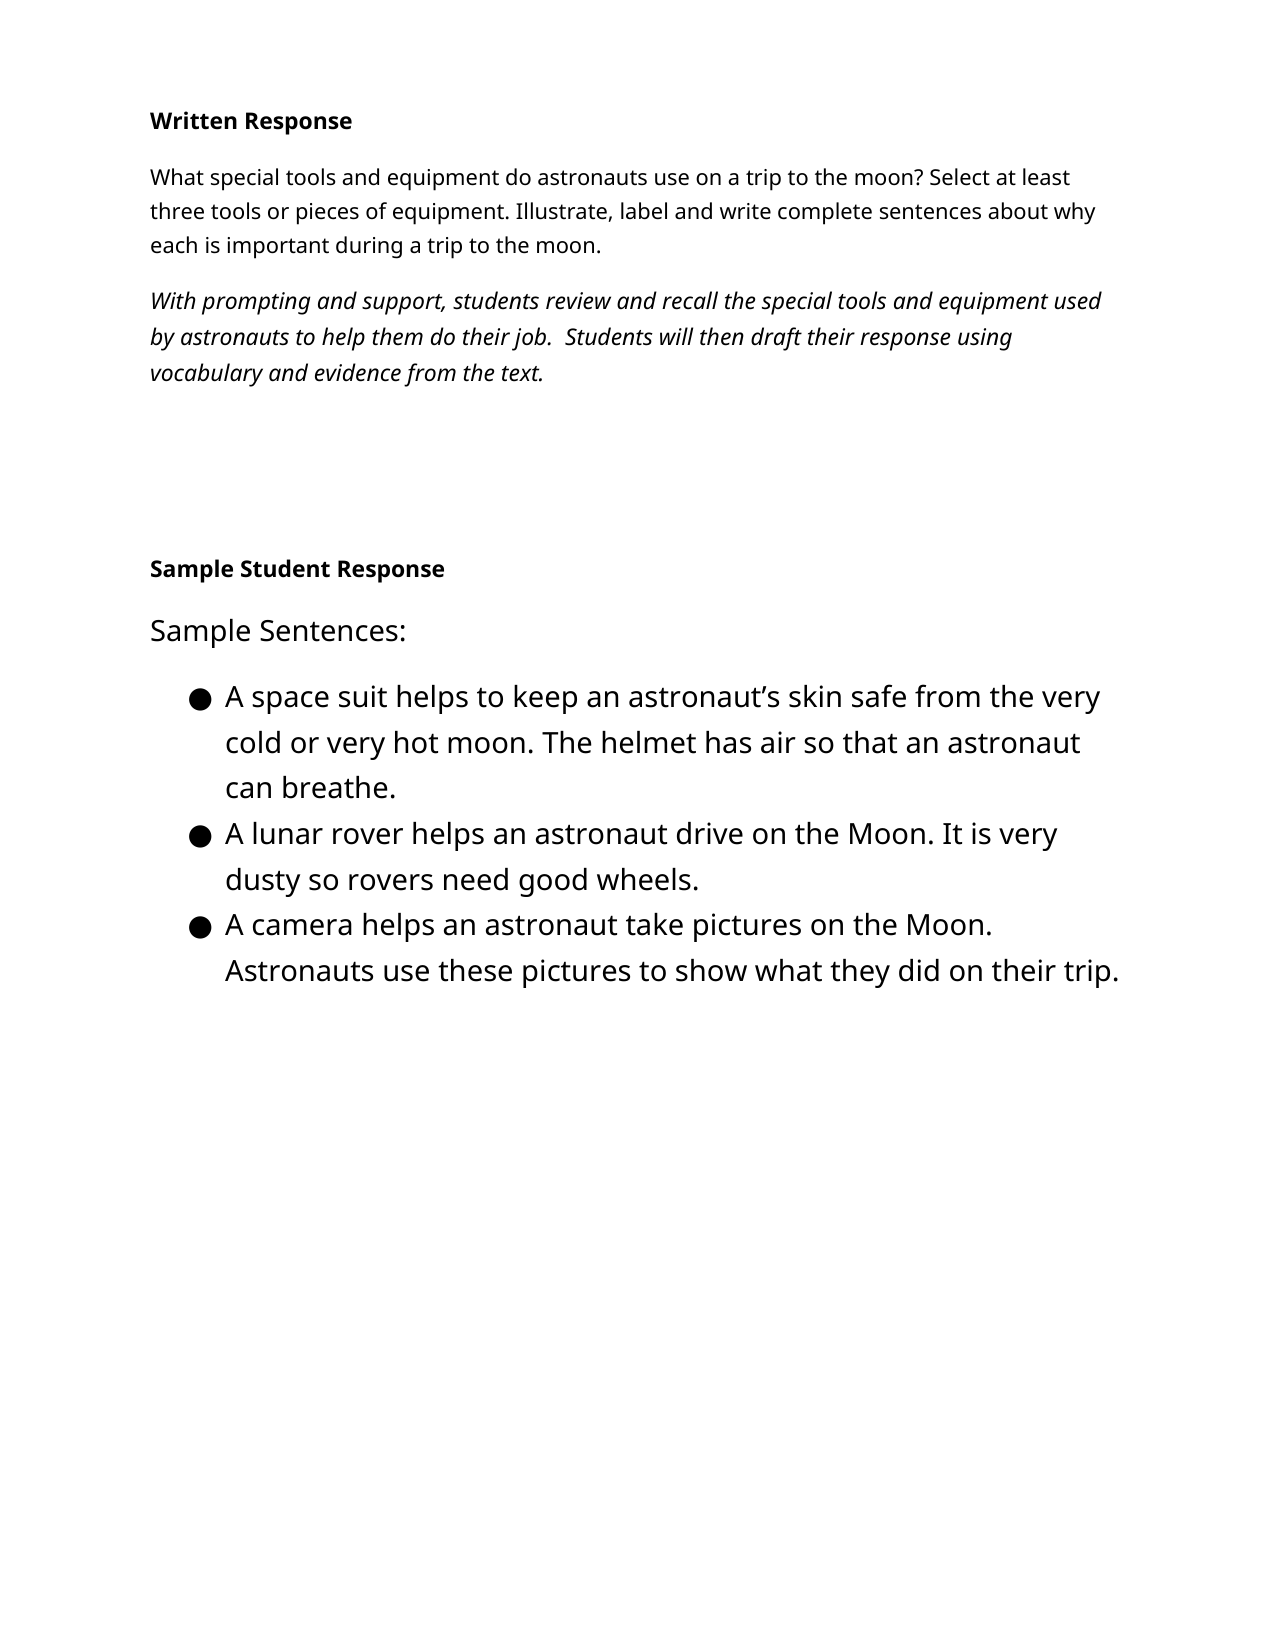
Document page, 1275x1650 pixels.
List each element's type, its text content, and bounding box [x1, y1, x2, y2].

list A lunar rover helps an astronaut drive on the Moon. It is very dusty so rovers need good wheels. [187, 813, 1125, 899]
text With prompting and support, students review and recall the special tools and equipment used by astronauts to help them do their job. Students will then draft their response using vocabulary and evidence from the text. [150, 285, 1125, 388]
text Written Response [150, 105, 1200, 136]
text Sample Sentences: [150, 610, 1125, 650]
text What special tools and equipment do astronauts use on a trip to the moon? Select at least three tools or pieces of equipment. Illustrate, label and write complete sentences about why each is important during a trip to the moon. [150, 162, 1125, 260]
list A camera helps an astronaut take pictures on the Moon. Astronauts use these pictures to show what they did on their trip. [187, 905, 1125, 990]
list A space suit helps to keep an astronaut’s skin safe from the very cold or very hot moon. The helmet has air so that an astronaut can breathe. [187, 677, 1125, 807]
text Sample Student Response [150, 553, 1125, 584]
